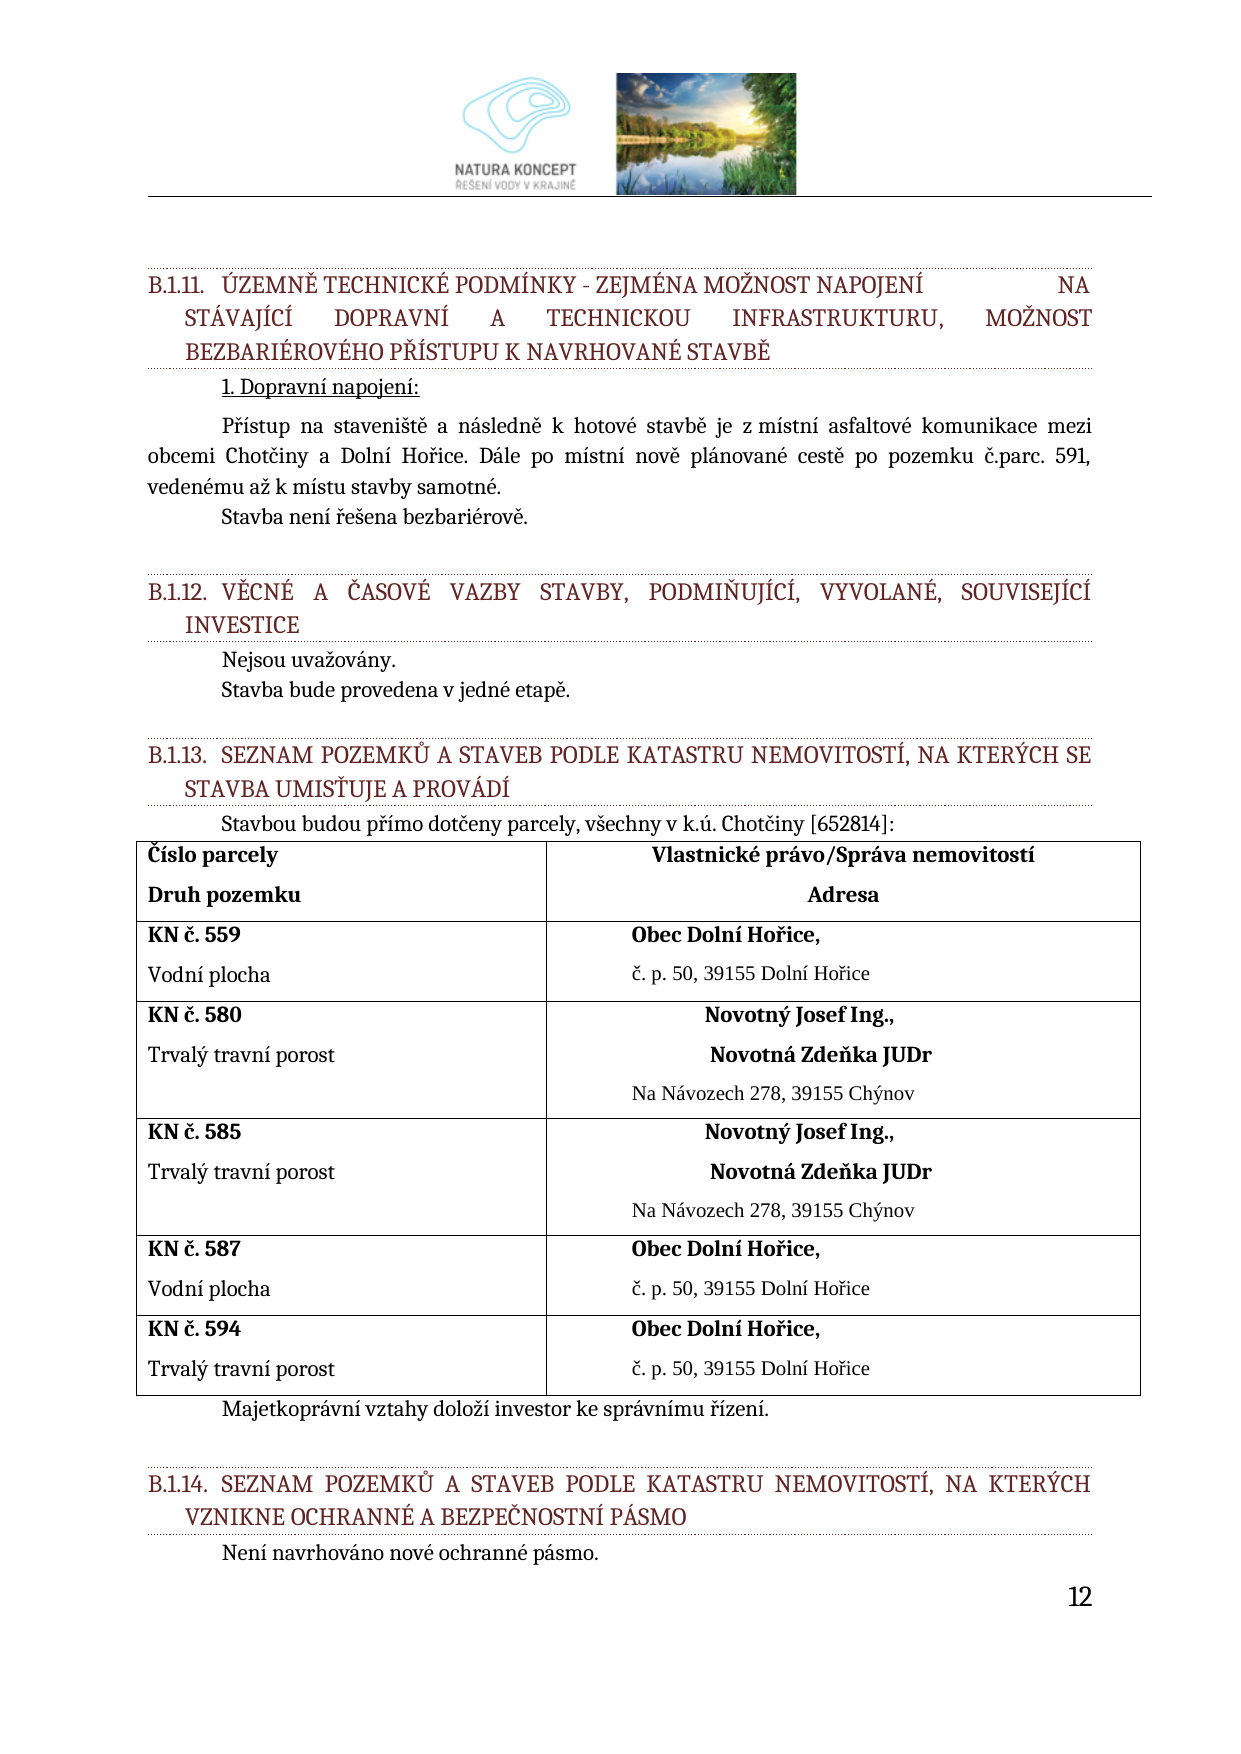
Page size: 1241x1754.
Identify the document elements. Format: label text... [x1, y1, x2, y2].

subtitle územně technické podmínky - zejména možnost napojení na stávající dopravní a technickou infrastrukturu, možnost bezbariérového přístupu k navrhované stavbě [148, 268, 1092, 369]
table_cell Vodní plocha [137, 961, 546, 1001]
text Nejsou uvažovány. [148, 647, 1092, 673]
table_cell Novotný Josef Ing., Novotná Zdeňka JUDr Na Návozech 278, 39155 Chýnov [547, 1119, 1140, 1235]
table_cell Adresa [547, 881, 1140, 921]
text Majetkoprávní vztahy doloží investor ke správnímu řízení. [148, 1396, 1092, 1423]
table_cell KN č. 594 [137, 1316, 546, 1356]
text Není navrhováno nové ochranné pásmo. [148, 1539, 1092, 1566]
text 1. Dopravní napojení: [148, 373, 1092, 400]
table_header Vlastnické právo/Správa nemovitostí [547, 842, 1140, 881]
table_cell KN č. 580 Trvalý travní porost [137, 1002, 546, 1118]
subtitle věcné a časové vazby stavby, podmiňující, vyvolané, související investice [148, 574, 1092, 642]
table_header Číslo parcely [137, 842, 546, 881]
table_cell č. p. 50, 39155 Dolní Hořice [547, 961, 1140, 1001]
table_cell KN č. 587 Vodní plocha [137, 1236, 546, 1315]
table_cell Obec Dolní Hořice, [547, 922, 1140, 961]
table_cell KN č. 559 [137, 922, 546, 961]
text Stavbou budou přímo dotčeny parcely, všechny v k.ú. Chotčiny [652814]: [148, 811, 1092, 837]
table_cell Obec Dolní Hořice, č. p. 50, 39155 Dolní Hořice [547, 1236, 1140, 1315]
table_cell KN č. 585 Trvalý travní porost [137, 1119, 546, 1235]
table_cell Novotný Josef Ing., Novotná Zdeňka JUDr Na Návozech 278, 39155 Chýnov [547, 1002, 1140, 1118]
subtitle seznam pozemků a staveb podle katastru nemovitostí, na kterých vznikne ochranné a bezpečnostní pásmo [148, 1467, 1092, 1535]
text Stavba není řešena bezbariérově. [148, 504, 1092, 530]
table_cell Druh pozemku [137, 881, 546, 921]
text Přístup na staveniště a následně k hotové stavbě je z místní asfaltové komunikace mezi obcemi Chotčiny a Dolní Hořice. Dále po místní nově plánované cestě po pozemku č.parc. 591, vedenému až k místu stavby samotné. [148, 413, 1092, 500]
picture [444, 73, 797, 195]
text Stavba bude provedena v jedné etapě. [148, 677, 1092, 703]
table_cell Obec Dolní Hořice, [547, 1316, 1140, 1356]
subtitle seznam pozemků a staveb podle katastru nemovitostí, na kterých se stavba umisťuje a provádí [148, 738, 1092, 806]
table_cell č. p. 50, 39155 Dolní Hořice [547, 1356, 1140, 1395]
table_cell Trvalý travní porost [137, 1356, 546, 1395]
